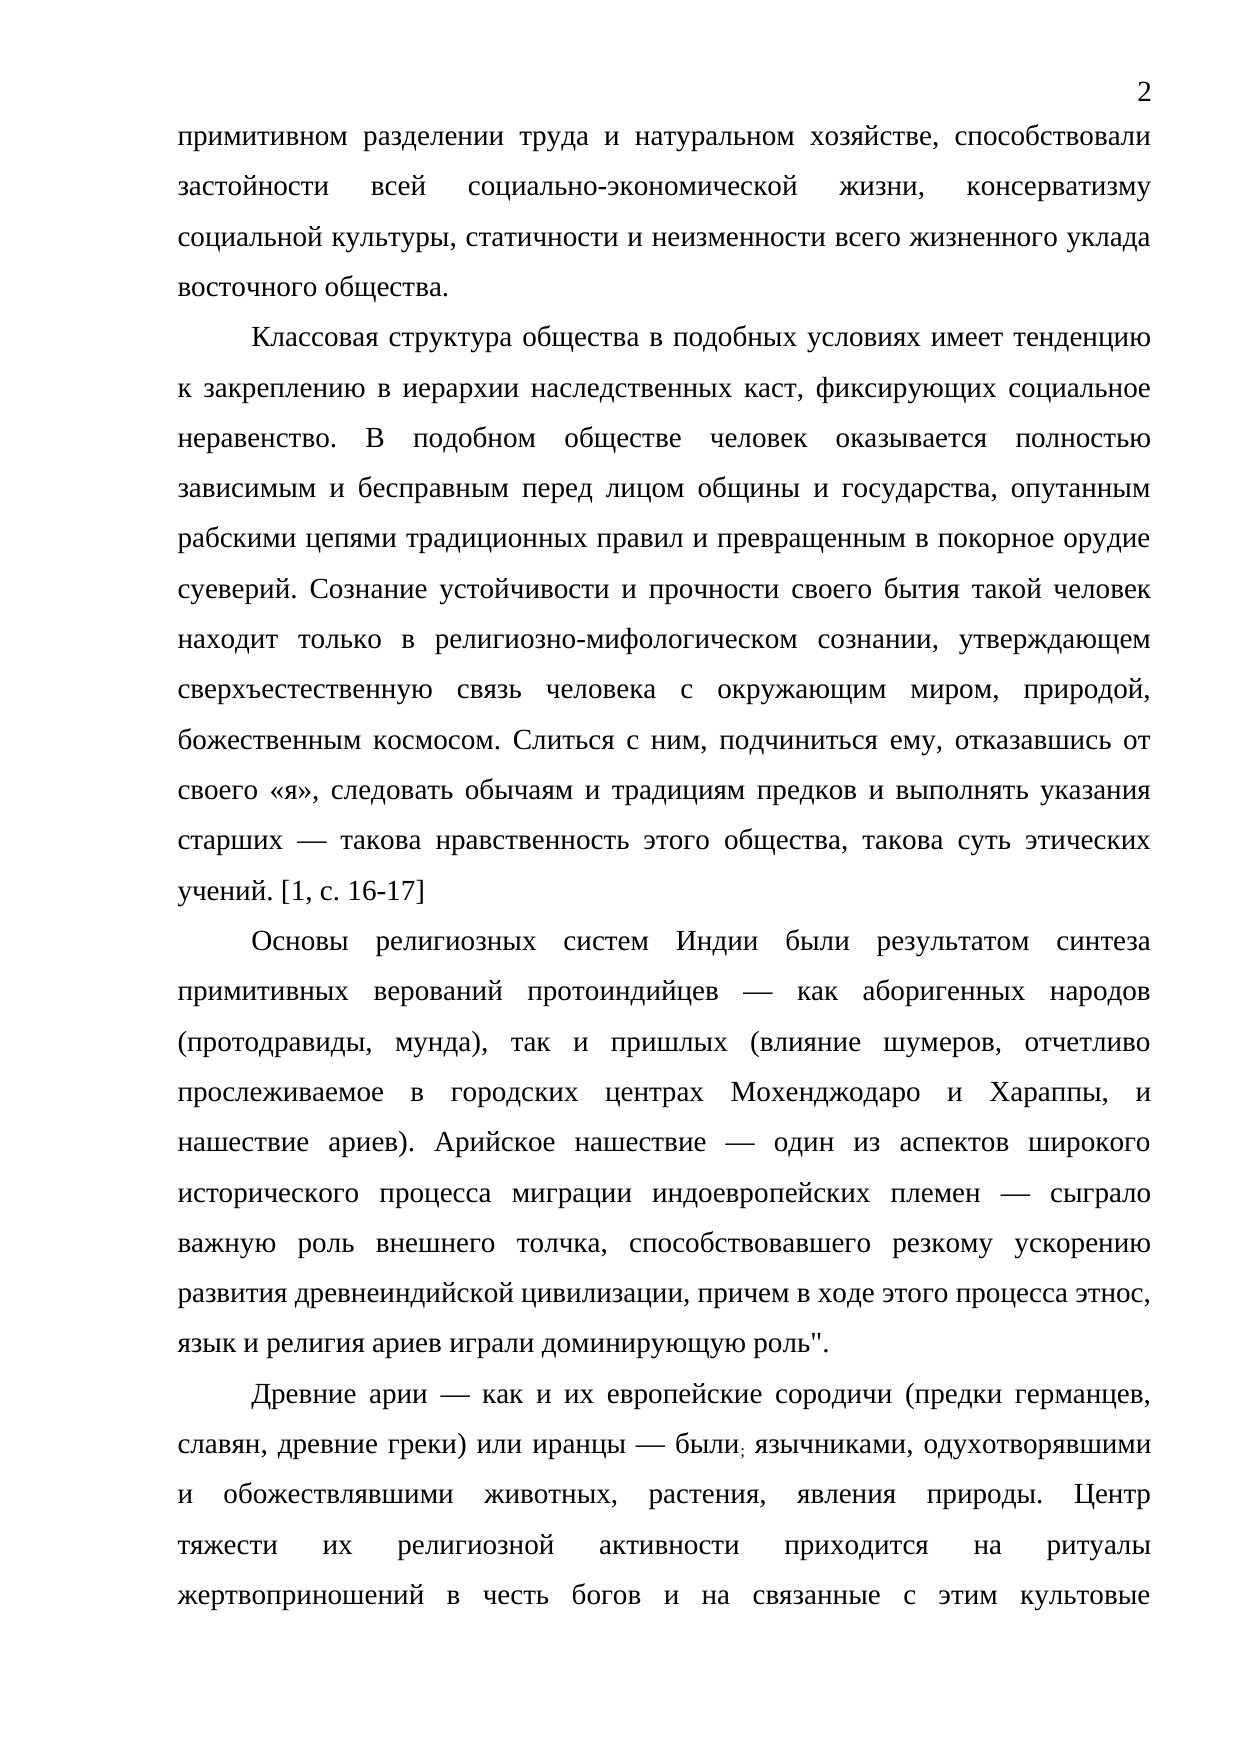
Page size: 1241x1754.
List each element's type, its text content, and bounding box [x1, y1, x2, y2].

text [177, 1376, 1152, 1611]
text Классовая структура общества в подобных условиях имеет тенденцию к закреплению в иерархии наследственных каст, фиксирующих социальное неравенство. В подобном обществе человек оказывается полностью зависимым и бесправным перед лицом общины и государства, опутанным рабскими цепями традиционных правил и превращенным в покорное орудие суеверий. Сознание устойчивости и прочности своего бытия такой человек находит только в религиозно-мифологическом сознании, утверждающем сверхъестественную связь человека с окружающим миром, природой, божественным космосом. Слиться с ним, подчиниться ему, отказавшись от своего «я», следовать обычаям и традициям предков и выполнять указания старших — такова нравственность этого общества, такова суть этических учений. [1, с. 16-17] [177, 319, 1152, 906]
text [177, 118, 1152, 303]
text Основы религиозных систем Индии были результатом синтеза примитивных верований протоиндийцев — как аборигенных народов (протодравиды, мунда), так и пришлых (влияние шумеров, отчетливо прослеживаемое в городских центрах Мохенджодаро и Хараппы, и нашествие ариев). Арийское нашествие — один из аспектов широкого исторического процесса миграции индоевропейских племен — сыграло важную роль внешнего толчка, способствовавшего резкому ускорению развития древнеиндийской цивилизации, причем в ходе этого процесса этнос, язык и религия ариев играли доминирующую роль". [177, 923, 1152, 1359]
